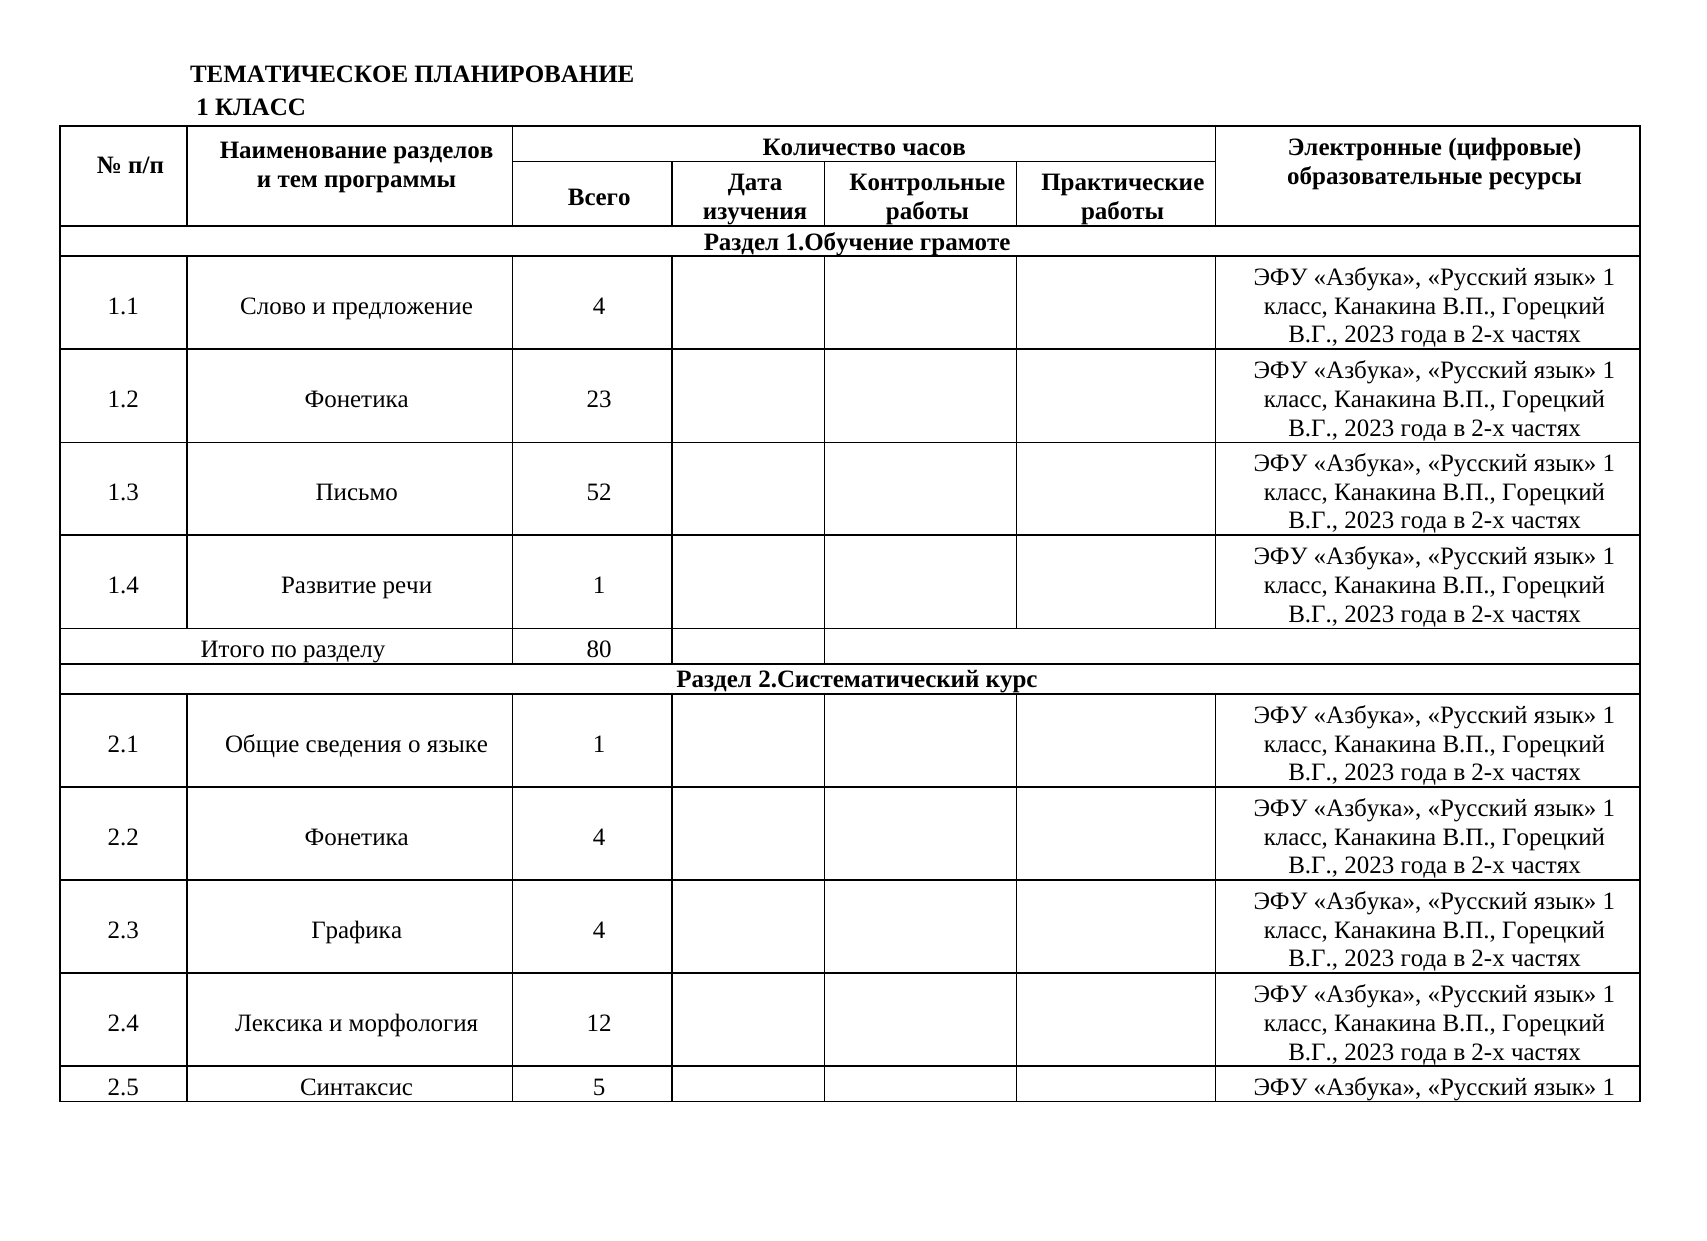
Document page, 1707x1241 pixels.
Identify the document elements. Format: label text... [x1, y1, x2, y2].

table_cell 2.1 [61, 695, 186, 786]
table_cell 4 [513, 788, 671, 879]
table_cell [673, 788, 824, 879]
table_header Электронные (цифровые) образовательные ресурсы [1216, 127, 1639, 225]
table_cell [825, 350, 1016, 441]
table_cell [825, 443, 1016, 534]
table_cell [1017, 257, 1215, 348]
table_cell 23 [513, 350, 671, 441]
table_cell [673, 443, 824, 534]
table_cell 1 [513, 695, 671, 786]
table_cell [825, 536, 1016, 627]
table_cell 5 [513, 1067, 671, 1101]
table_cell 1.2 [61, 350, 186, 441]
table_cell ЭФУ «Азбука», «Русский язык» 1 класс, Канакина В.П., Горецкий В.Г., 2023 года в 2-х частях [1216, 788, 1639, 879]
table_cell [1017, 695, 1215, 786]
table_cell 2.3 [61, 881, 186, 972]
table_cell [825, 695, 1016, 786]
table_cell Фонетика [188, 788, 512, 879]
text ТЕМАТИЧЕСКОЕ ПЛАНИРОВАНИЕ [190, 59, 1618, 88]
table_cell Итого по разделу [61, 629, 512, 663]
table_cell Дата изучения [673, 162, 824, 225]
text 1 КЛАСС [190, 92, 1618, 121]
table_cell 1 [513, 536, 671, 627]
table_header Количество часов [513, 127, 1215, 161]
table_cell [825, 881, 1016, 972]
table_cell [673, 881, 824, 972]
table_cell [1017, 1067, 1215, 1101]
table_cell [1017, 443, 1215, 534]
table_cell 4 [513, 257, 671, 348]
table_cell [1017, 974, 1215, 1065]
table_cell [673, 1067, 824, 1101]
table_cell [825, 257, 1016, 348]
table_cell ЭФУ «Азбука», «Русский язык» 1 класс, Канакина В.П., Горецкий В.Г., 2023 года в 2-х частях [1216, 881, 1639, 972]
table_cell Всего [513, 162, 671, 225]
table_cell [1216, 974, 1639, 1065]
table_cell [673, 536, 824, 627]
table_cell [1017, 881, 1215, 972]
table_cell ЭФУ «Азбука», «Русский язык» 1 класс, Канакина В.П., Горецкий В.Г., 2023 года в 2-х частях [1216, 257, 1639, 348]
table_cell [673, 974, 824, 1065]
table_cell Контрольные работы [825, 162, 1016, 225]
table_cell [825, 788, 1016, 879]
table_cell [825, 974, 1016, 1065]
table_cell ЭФУ «Азбука», «Русский язык» 1 класс, Канакина В.П., Горецкий В.Г., 2023 года в 2-х частях [1216, 695, 1639, 786]
table_cell Письмо [188, 443, 512, 534]
table_cell 2.5 [61, 1067, 186, 1101]
table_cell [673, 629, 824, 663]
table_cell 80 [513, 629, 671, 663]
table_header № п/п [61, 127, 186, 225]
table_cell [1216, 1067, 1639, 1101]
table_cell Развитие речи [188, 536, 512, 627]
table_cell 1.3 [61, 443, 186, 534]
table_cell [673, 257, 824, 348]
table_cell [825, 629, 1639, 663]
table_cell [673, 695, 824, 786]
table_cell 52 [513, 443, 671, 534]
table_cell [1017, 788, 1215, 879]
table_cell 1.4 [61, 536, 186, 627]
table_cell Раздел 1.Обучение грамоте [61, 227, 1639, 255]
table_cell Практические работы [1017, 162, 1215, 225]
table_cell [825, 1067, 1016, 1101]
table_cell ЭФУ «Азбука», «Русский язык» 1 класс, Канакина В.П., Горецкий В.Г., 2023 года в 2-х частях [1216, 350, 1639, 441]
table_cell [673, 350, 824, 441]
table_cell 4 [513, 881, 671, 972]
table_cell 2.2 [61, 788, 186, 879]
table_cell [1017, 350, 1215, 441]
table_cell 1.1 [61, 257, 186, 348]
table_cell Графика [188, 881, 512, 972]
table_cell Лексика и морфология [188, 974, 512, 1065]
table_cell 2.4 [61, 974, 186, 1065]
table_cell ЭФУ «Азбука», «Русский язык» 1 класс, Канакина В.П., Горецкий В.Г., 2023 года в 2-х частях [1216, 536, 1639, 627]
table_cell Общие сведения о языке [188, 695, 512, 786]
table_cell Синтаксис [188, 1067, 512, 1101]
table_cell Слово и предложение [188, 257, 512, 348]
table_cell ЭФУ «Азбука», «Русский язык» 1 класс, Канакина В.П., Горецкий В.Г., 2023 года в 2-х частях [1216, 443, 1639, 534]
table_cell 12 [513, 974, 671, 1065]
table_cell [1017, 536, 1215, 627]
table_cell Фонетика [188, 350, 512, 441]
table_cell Раздел 2.Систематический курс [61, 665, 1639, 693]
table_header Наименование разделов и тем программы [188, 127, 512, 225]
